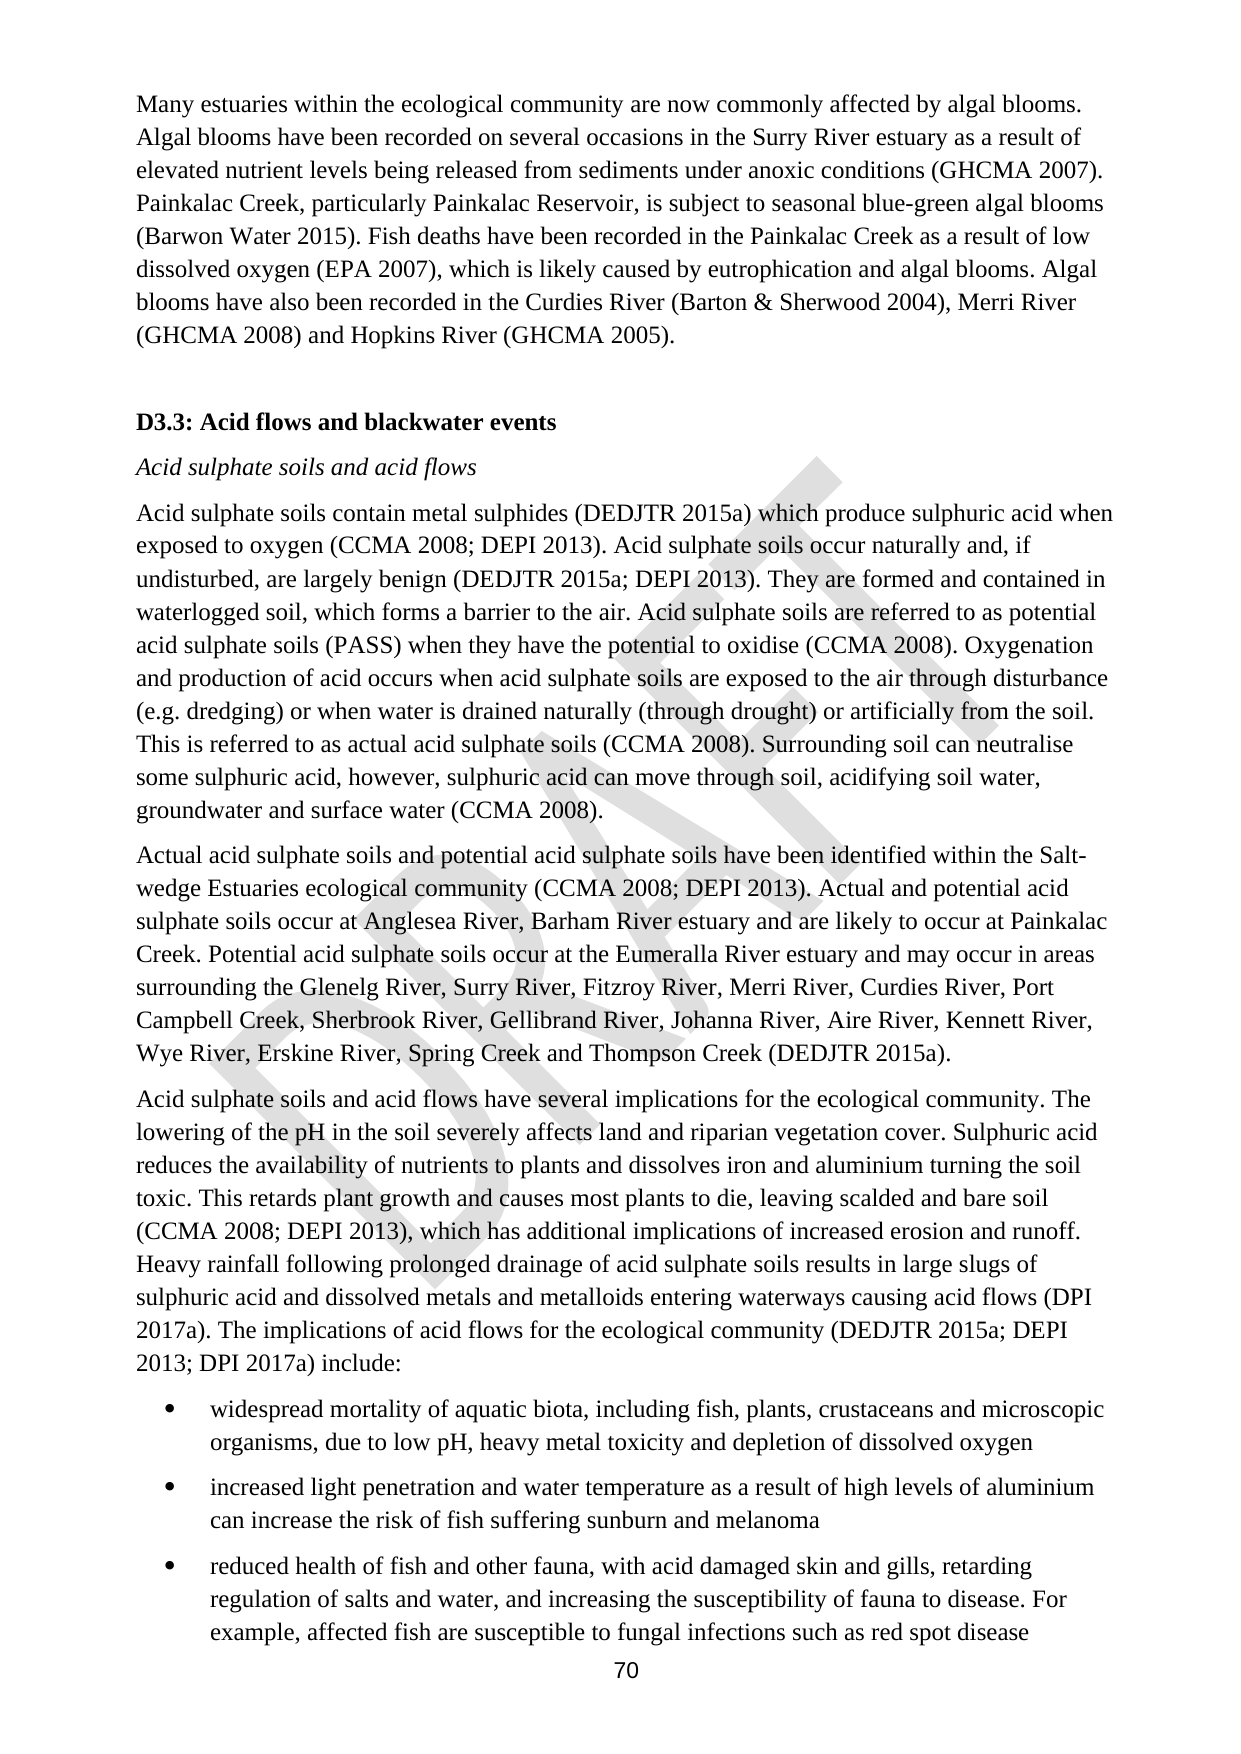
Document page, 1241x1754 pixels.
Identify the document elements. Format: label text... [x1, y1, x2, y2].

list reduced health of fish and other fauna, with acid damaged skin and gills, retarding regulation of salts and water, and increasing the susceptibility of fauna to disease. For example, affected fish are susceptible to fungal infections such as red spot disease [165, 1551, 1116, 1646]
text Acid sulphate soils and acid flows have several implications for the ecological community. The lowering of the pH in the soil severely affects land and riparian vegetation cover. Sulphuric acid reduces the availability of nutrients to plants and dissolves iron and aluminium turning the soil toxic. This retards plant growth and causes most plants to die, leaving scalded and bare soil (CCMA 2008; DEPI 2013), which has additional implications of increased erosion and runoff. Heavy rainfall following prolonged drainage of acid sulphate soils results in large slugs of sulphuric acid and dissolved metals and metalloids entering waterways causing acid flows (DPI 2017a). The implications of acid flows for the ecological community (DEDJTR 2015a; DEPI 2013; DPI 2017a) include: [136, 1084, 1116, 1377]
list increased light penetration and water temperature as a result of high levels of aluminium can increase the risk of fish suffering sunburn and melanoma [165, 1472, 1116, 1534]
text Many estuaries within the ecological community are now commonly affected by algal blooms. Algal blooms have been recorded on several occasions in the Surry River estuary as a result of elevated nutrient levels being released from sediments under anoxic conditions (GHCMA 2007). Painkalac Creek, particularly Painkalac Reservoir, is subject to seasonal blue-green algal blooms (Barwon Water 2015). Fish deaths have been recorded in the Painkalac Creek as a result of low dissolved oxygen (EPA 2007), which is likely caused by eutrophication and algal blooms. Algal blooms have also been recorded in the Curdies River (Barton & Sherwood 2004), Merri River (GHCMA 2008) and Hopkins River (GHCMA 2005). [136, 89, 1116, 348]
text Actual acid sulphate soils and potential acid sulphate soils have been identified within the Salt-wedge Estuaries ecological community (CCMA 2008; DEPI 2013). Actual and potential acid sulphate soils occur at Anglesea River, Barham River estuary and are likely to occur at Painkalac Creek. Potential acid sulphate soils occur at the Eumeralla River estuary and may occur in areas surrounding the Glenelg River, Surry River, Fitzroy River, Merri River, Curdies River, Port Campbell Creek, Sherbrook River, Gellibrand River, Johanna River, Aire River, Kennett River, Wye River, Erskine River, Spring Creek and Thompson Creek (DEDJTR 2015a). [136, 840, 1116, 1067]
subtitle D3.3: Acid flows and blackwater events [136, 407, 1116, 435]
text Acid sulphate soils and acid flows [136, 452, 1116, 481]
text Acid sulphate soils contain metal sulphides (DEDJTR 2015a) which produce sulphuric acid when exposed to oxygen (CCMA 2008; DEPI 2013). Acid sulphate soils occur naturally and, if undisturbed, are largely benign (DEDJTR 2015a; DEPI 2013). They are formed and contained in waterlogged soil, which forms a barrier to the air. Acid sulphate soils are referred to as potential acid sulphate soils (PASS) when they have the potential to oxidise (CCMA 2008). Oxygenation and production of acid occurs when acid sulphate soils are exposed to the air through disturbance (e.g. dredging) or when water is drained naturally (through drought) or artificially from the soil. This is referred to as actual acid sulphate soils (CCMA 2008). Surrounding soil can neutralise some sulphuric acid, however, sulphuric acid can move through soil, acidifying soil water, groundwater and surface water (CCMA 2008). [136, 498, 1116, 823]
list widespread mortality of aquatic biota, including fish, plants, crustaceans and microscopic organisms, due to low pH, heavy metal toxicity and depletion of dissolved oxygen [165, 1394, 1116, 1455]
